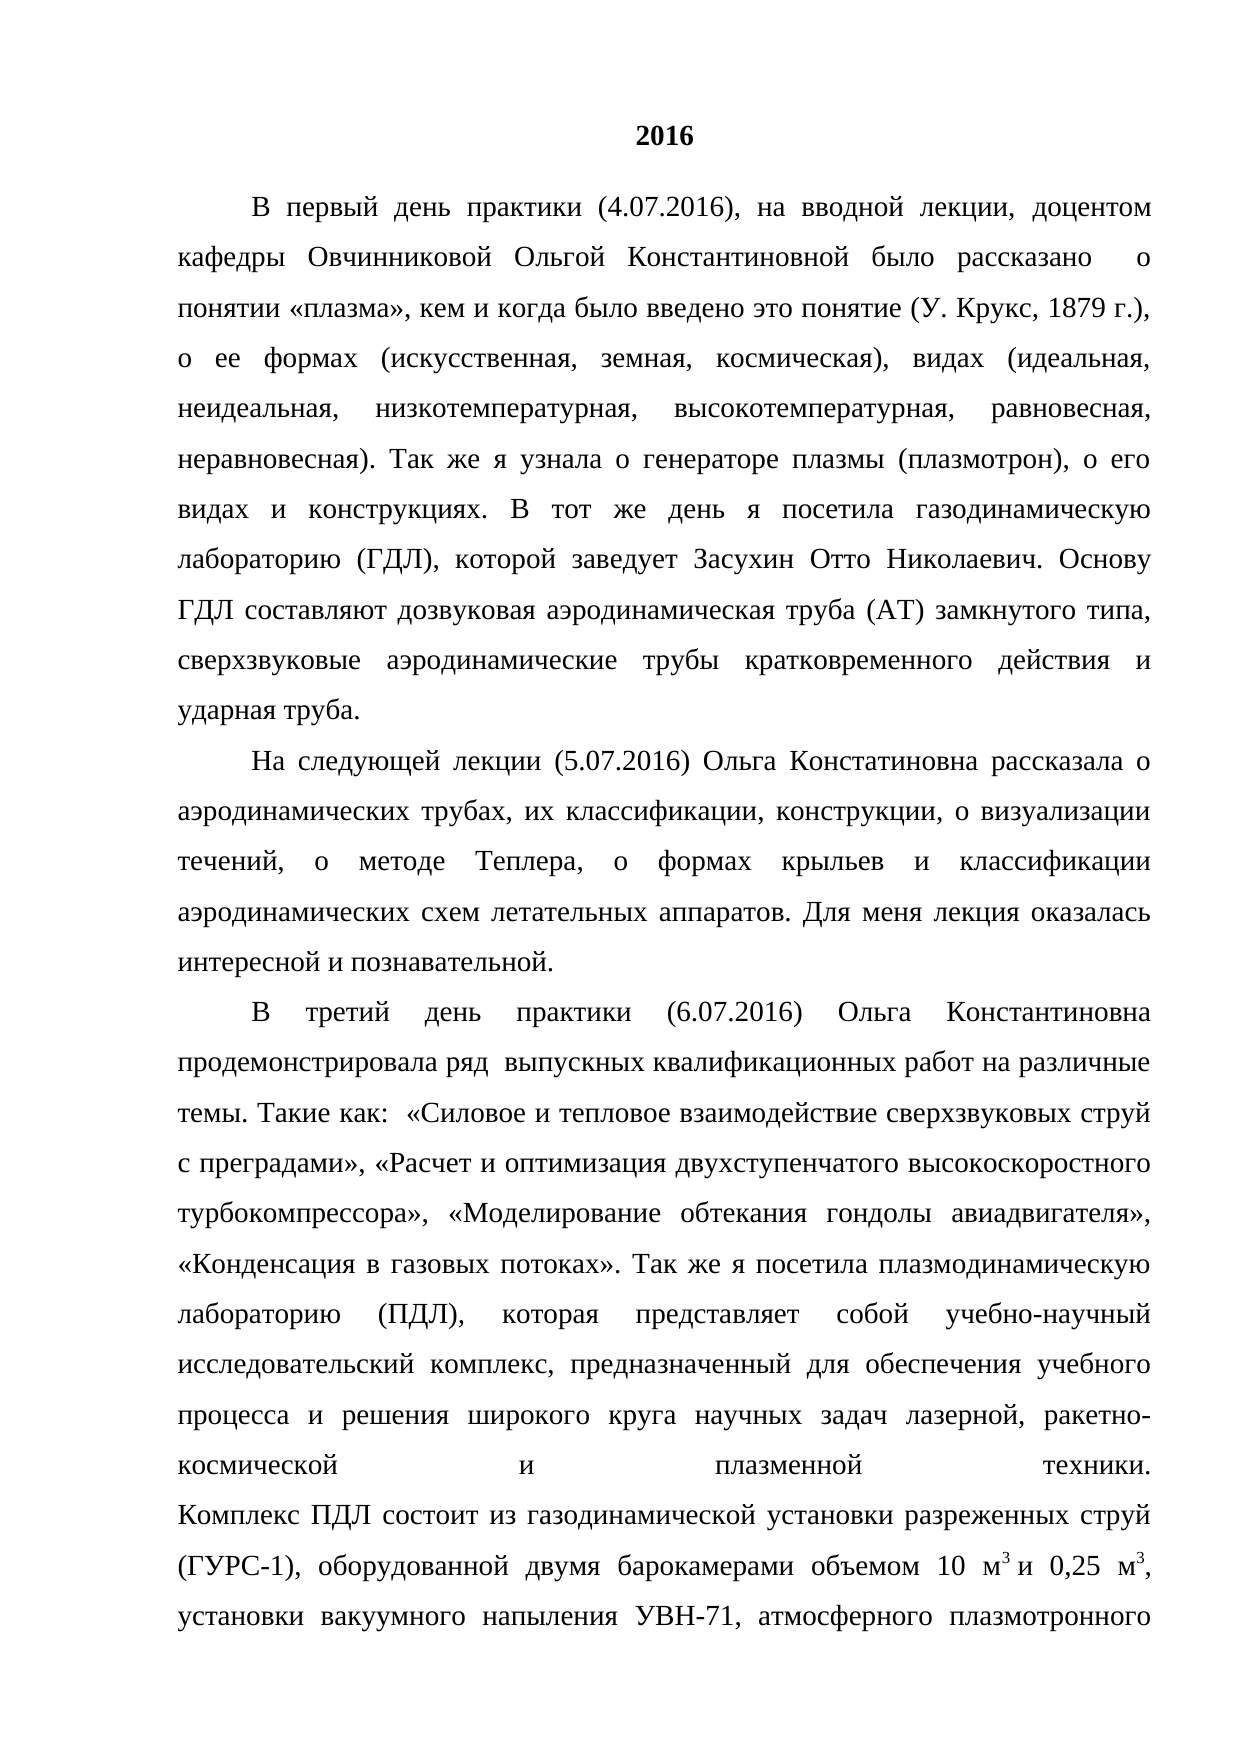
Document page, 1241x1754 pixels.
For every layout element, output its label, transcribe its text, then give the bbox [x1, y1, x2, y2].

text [177, 994, 1152, 1632]
text На следующей лекции (5.07.2016) Ольга Констатиновна рассказала о аэродинамических трубах, их классификации, конструкции, о визуализации течений, о методе Теплера, о формах крыльев и классификации аэродинамических схем летательных аппаратов. Для меня лекция оказалась интересной и познавательной. [177, 743, 1152, 977]
text В первый день практики (4.07.2016), на вводной лекции, доцентом кафедры Овчинниковой Ольгой Константиновной было рассказано о понятии «плазма», кем и когда было введено это понятие (У. Крукс, 1879 г.), о ее формах (искусственная, земная, космическая), видах (идеальная, неидеальная, низкотемпературная, высокотемпературная, равновесная, неравновесная). Так же я узнала о генераторе плазмы (плазмотрон), о его видах и конструкциях. В тот же день я посетила газодинамическую лабораторию (ГДЛ), которой заведует Засухин Отто Николаевич. Основу ГДЛ составляют дозвуковая аэродинамическая труба (АТ) замкнутого типа, сверхзвуковые аэродинамические трубы кратковременного действия и ударная труба. [177, 189, 1152, 726]
text 2016 [177, 118, 1152, 152]
